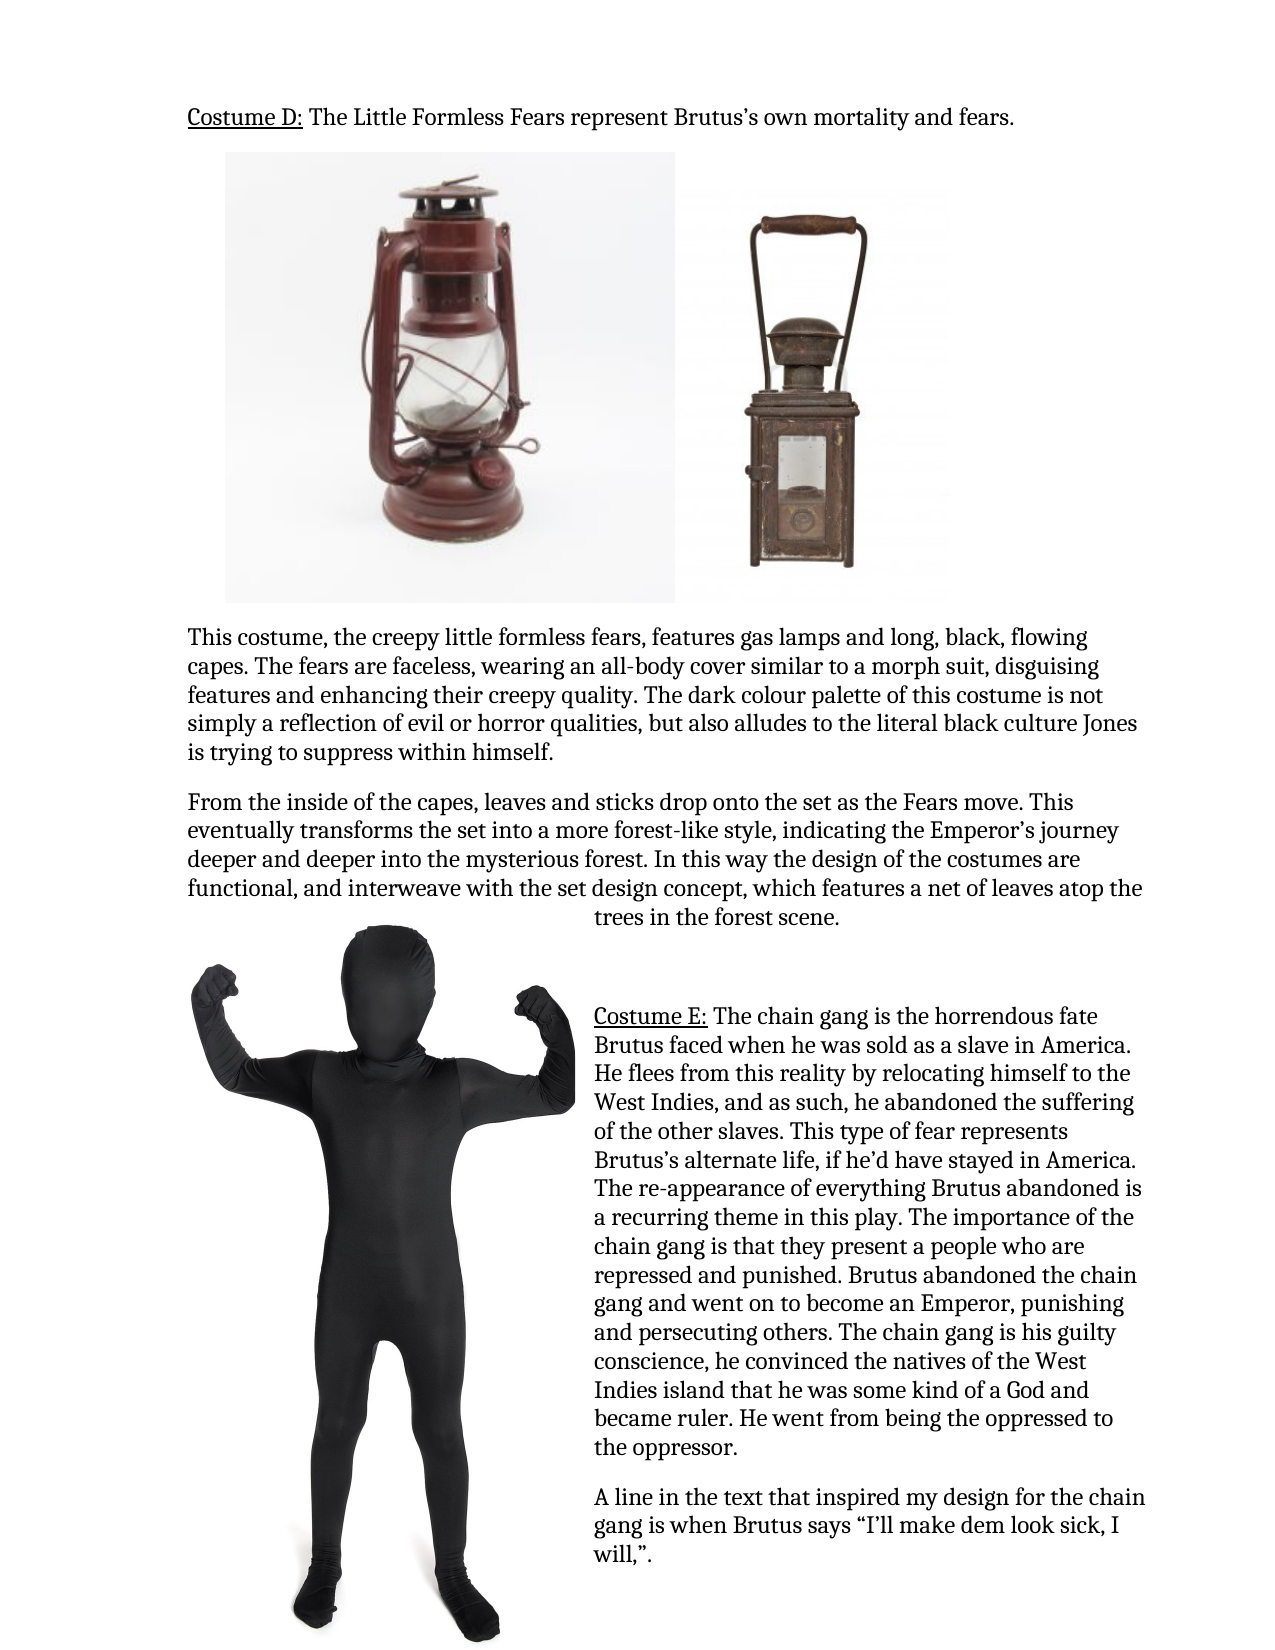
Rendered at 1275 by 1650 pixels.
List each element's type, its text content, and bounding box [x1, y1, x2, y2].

text This costume, the creepy little formless fears, features gas lamps and long, black, flowing capes. The fears are faceless, wearing an all-body cover similar to a morph suit, disguising features and enhancing their creepy quality. The dark colour palette of this costume is not simply a reflection of evil or horror qualities, but also alludes to the literal black culture Jones is trying to suppress within himself. [187, 623, 1152, 767]
text A line in the text that inspired my design for the chain gang is when Brutus says “I’ll make dem look sick, I will,”. [575, 1483, 1152, 1569]
text From the inside of the capes, leaves and sticks drop onto the set as the Fears move. This eventually transforms the set into a more forest-like style, indicating the Emperor’s journey deeper and deeper into the mysterious forest. In this way the design of the costumes are functional, and interweave with the set design concept, which features a net of leaves atop the trees in the forest scene. [187, 788, 1152, 931]
picture [187, 922, 575, 1648]
text Costume E: The chain gang is the horrendous fate Brutus faced when he was sold as a slave in America. He flees from this reality by relocating himself to the West Indies, and as such, he abandoned the suffering of the other slaves. This type of fear represents Brutus’s alternate life, if he’d have stayed in America. The re-appearance of everything Brutus abandoned is a recurring theme in this play. The importance of the chain gang is that they present a people who are repressed and punished. Brutus abandoned the chain gang and went on to become an Emperor, punishing and persecuting others. The chain gang is his guilty conscience, he convinced the natives of the West Indies island that he was some kind of a God and became ruler. He went from being the oppressed to the oppressor. [575, 1002, 1152, 1462]
picture [225, 152, 950, 603]
text Costume D: The Little Formless Fears represent Brutus’s own mortality and fears. [187, 74, 1152, 131]
